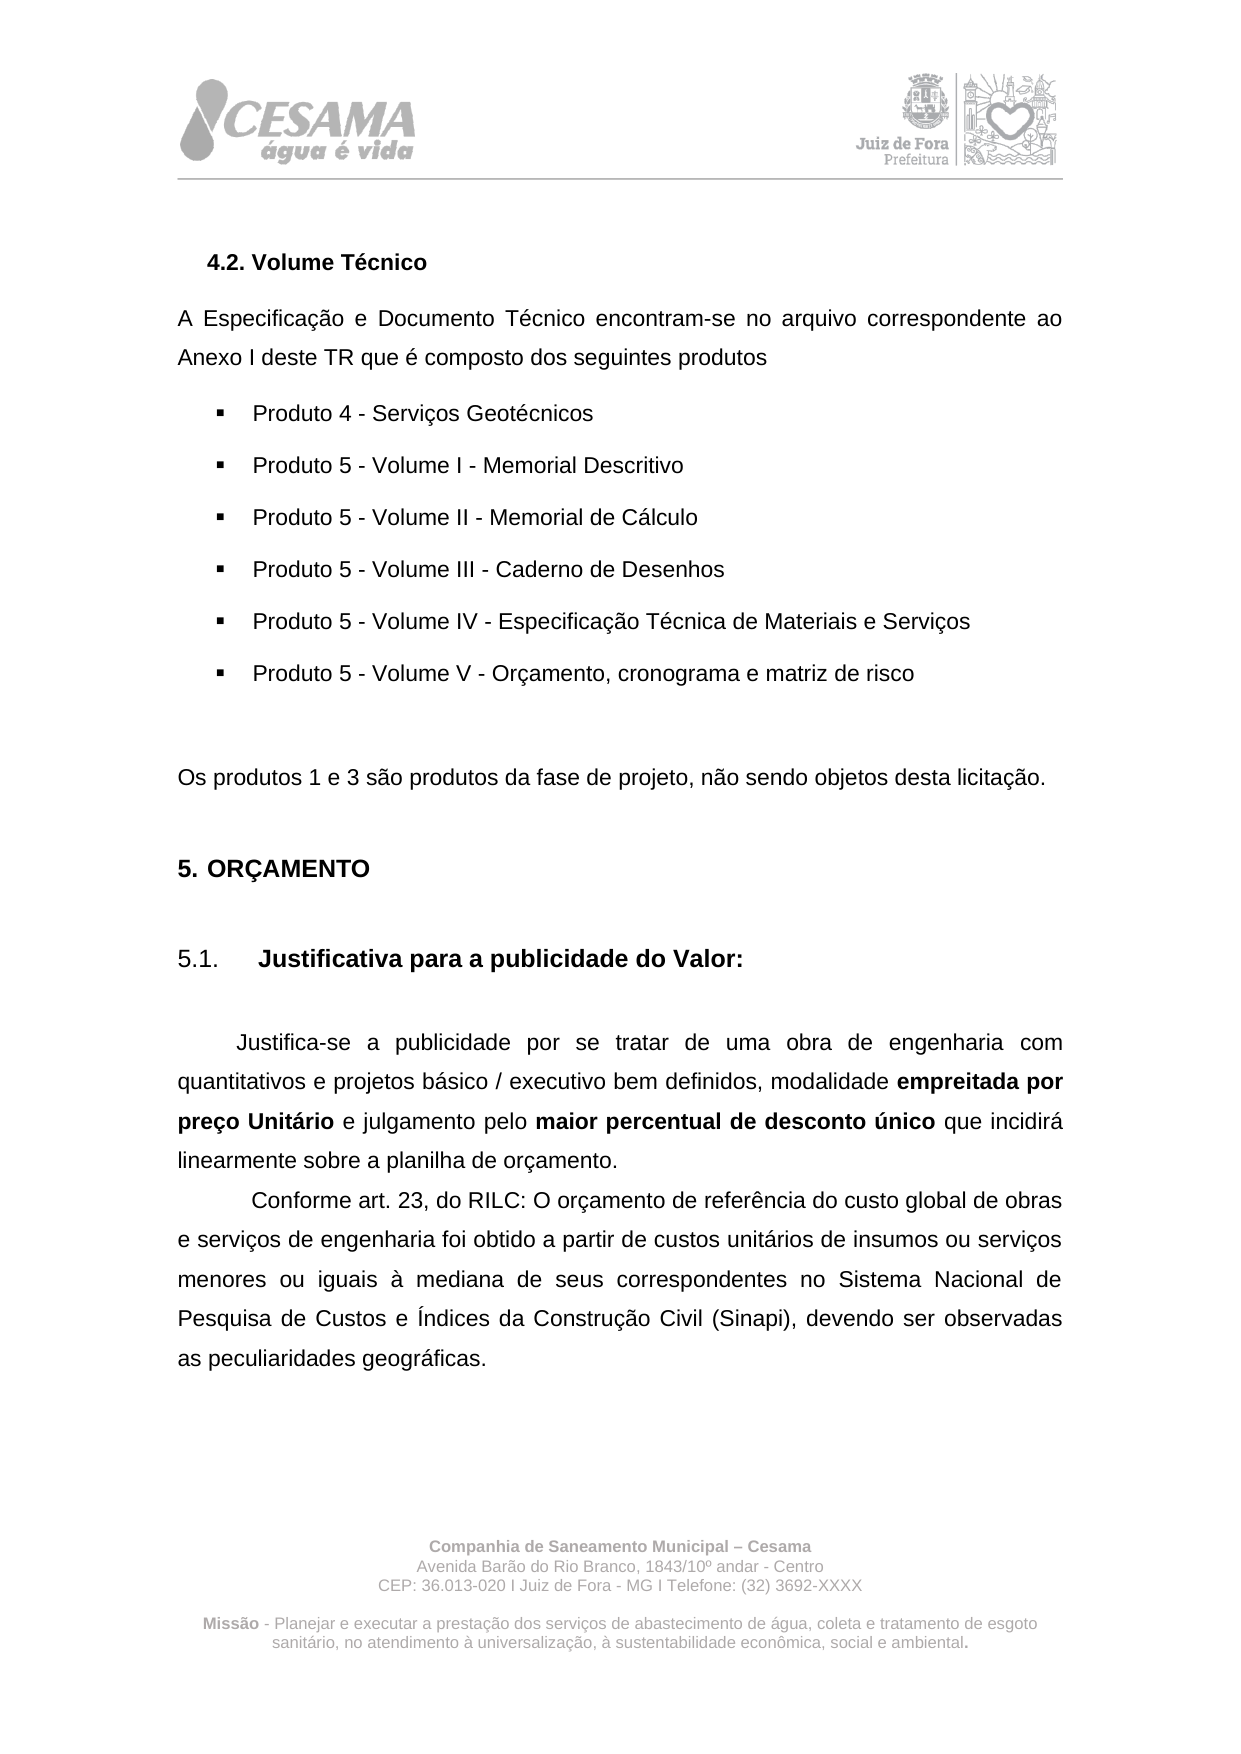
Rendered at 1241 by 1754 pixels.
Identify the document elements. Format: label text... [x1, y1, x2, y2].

list Produto 5 - Volume III - Caderno de Desenhos [215, 556, 1063, 583]
list Justificativa para a publicidade do Valor: [177, 944, 1063, 972]
list Produto 5 - Volume IV - Especificação Técnica de Materiais e Serviços [215, 608, 1063, 635]
text A Especificação e Documento Técnico encontram-se no arquivo correspondente ao Anexo I deste TR que é composto dos seguintes produtos [177, 305, 1063, 371]
text Conforme art. 23, do RILC: O orçamento de referência do custo global de obras e serviços de engenharia foi obtido a partir de custos unitários de insumos ou serviços menores ou iguais à mediana de seus correspondentes no Sistema Nacional de Pesquisa de Custos e Índices da Construção Civil (Sinapi), devendo ser observadas as peculiaridades geográficas. [177, 1187, 1063, 1371]
list Produto 4 - Serviços Geotécnicos [215, 400, 1063, 427]
text Os produtos 1 e 3 são produtos da fase de projeto, não sendo objetos desta licitação. [177, 764, 1063, 791]
picture [177, 73, 1063, 180]
text Justifica-se a publicidade por se tratar de uma obra de engenharia com quantitativos e projetos básico / executivo bem definidos, modalidade empreitada por preço Unitário e julgamento pelo maior percentual de desconto único que incidirá linearmente sobre a planilha de orçamento. [177, 1029, 1063, 1173]
subtitle ORÇAMENTO [177, 854, 1063, 882]
list Produto 5 - Volume I - Memorial Descritivo [215, 452, 1063, 479]
text 4.2. Volume Técnico [177, 249, 1063, 275]
list Produto 5 - Volume II - Memorial de Cálculo [215, 504, 1063, 531]
list Produto 5 - Volume V - Orçamento, cronograma e matriz de risco [215, 660, 1063, 687]
